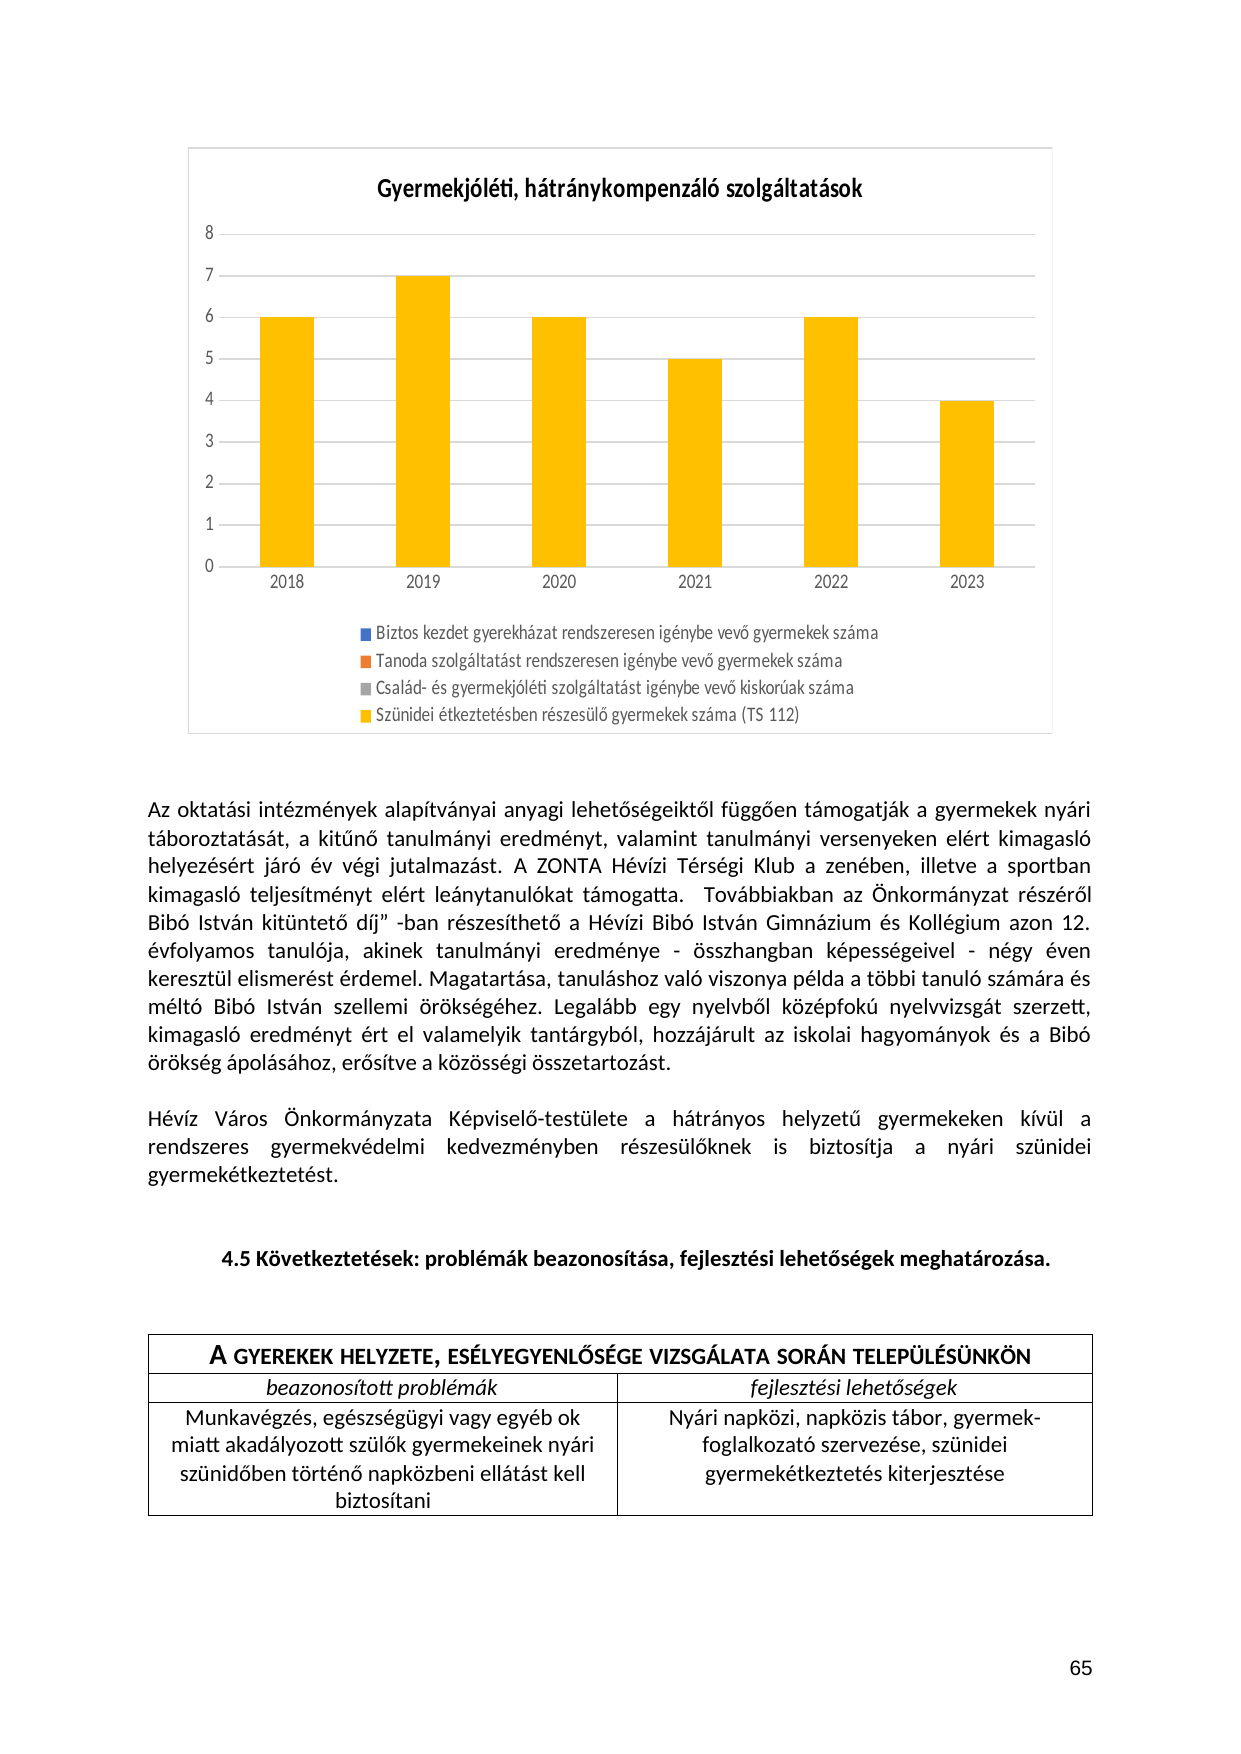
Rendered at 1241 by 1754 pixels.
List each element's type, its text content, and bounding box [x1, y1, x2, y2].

text Az oktatási intézmények alapítványai anyagi lehetőségeiktől függően támogatják a gyermekek nyári táboroztatását, a kitűnő tanulmányi eredményt, valamint tanulmányi versenyeken elért kimagasló helyezésért járó év végi jutalmazást. A ZONTA Hévízi Térségi Klub a zenében, illetve a sportban kimagasló teljesítményt elért leánytanulókat támogatta. Továbbiakban az Önkormányzat részéről Bibó István kitüntető díj” -ban részesíthető a Hévízi Bibó István Gimnázium és Kollégium azon 12. évfolyamos tanulója, akinek tanulmányi eredménye - összhangban képességeivel - négy éven keresztül elismerést érdemel. Magatartása, tanuláshoz való viszonya példa a többi tanuló számára és méltó Bibó István szellemi örökségéhez. Legalább egy nyelvből középfokú nyelvvizsgát szerzett, kimagasló eredményt ért el valamelyik tantárgyból, hozzájárult az iskolai hagyományok és a Bibó örökség ápolásához, erősítve a közösségi összetartozást. [148, 796, 1093, 1076]
text Hévíz Város Önkormányzata Képviselő-testülete a hátrányos helyzetű gyermekeken kívül a rendszeres gyermekvédelmi kedvezményben részesülőknek is biztosítja a nyári szünidei gyermekétkeztetést. [148, 1104, 1093, 1188]
table_cell beazonosított problémák [149, 1374, 617, 1402]
table_cell Munkavégzés, egészségügyi vagy egyéb ok miatt akadályozott szülők gyermekeinek nyári szünidőben történő napközbeni ellátást kell biztosítani [149, 1403, 617, 1515]
table_cell Nyári napközi, napközis tábor, gyermek-foglalkozató szervezése, szünidei gyermekétkeztetés kiterjesztése [618, 1403, 1092, 1515]
text 4.5 Következtetések: problémák beazonosítása, fejlesztési lehetőségek meghatározása. [148, 1244, 1093, 1272]
table_cell fejlesztési lehetőségek [618, 1374, 1092, 1402]
table_header A gyerekek helyzete, esélyegyenlősége vizsgálata során településünkön [149, 1335, 1092, 1372]
